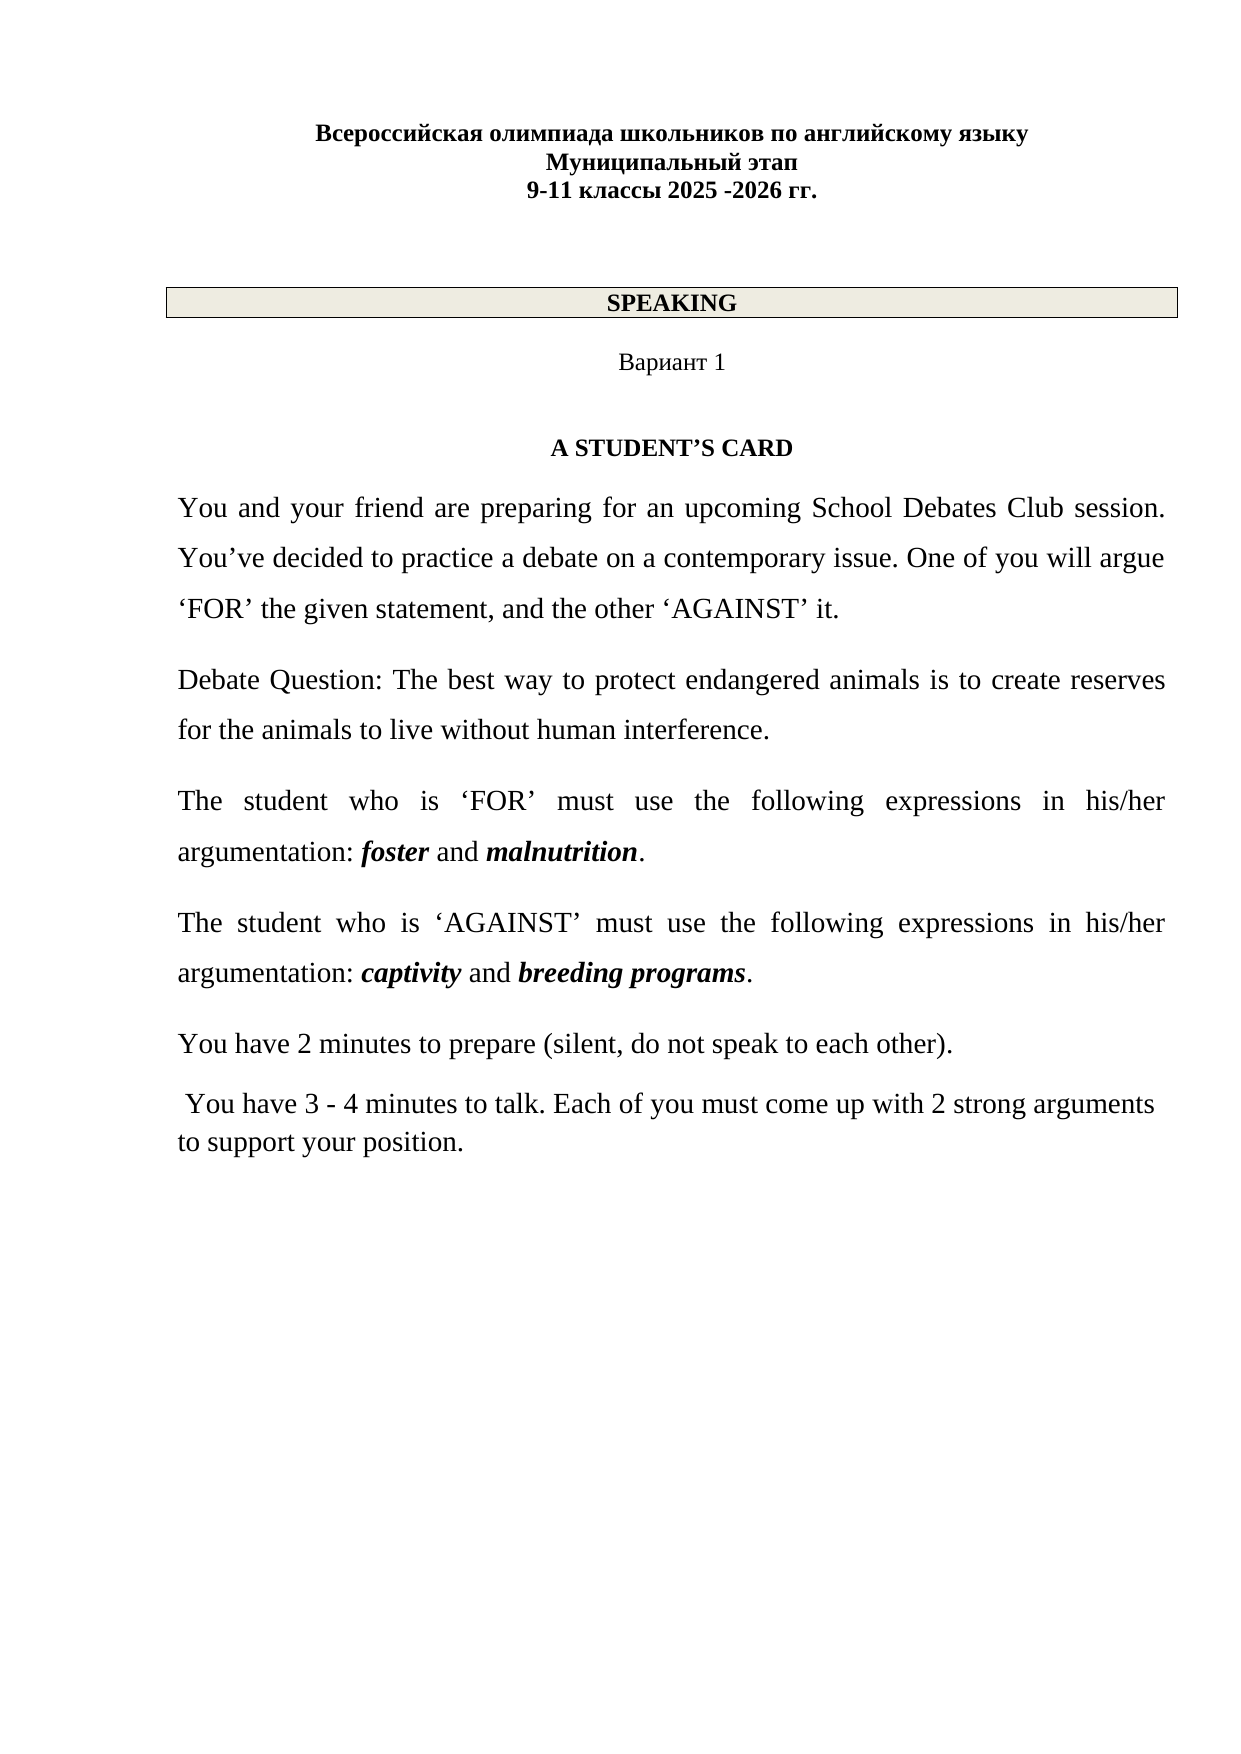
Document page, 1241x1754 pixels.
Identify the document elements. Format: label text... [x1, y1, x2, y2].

text Муниципальный этап [177, 147, 1167, 176]
text Всероссийская олимпиада школьников по английскому языку [177, 118, 1167, 147]
text The student who is ‘FOR’ must use the following expressions in his/her argumentation: foster and malnutrition. [177, 783, 1167, 867]
text You have 2 minutes to prepare (silent, do not speak to each other). [177, 1026, 1167, 1060]
text The student who is ‘AGAINST’ must use the following expressions in his/her argumentation: captivity and breeding programs. [177, 905, 1167, 989]
text You have 3 - 4 minutes to talk. Each of you must come up with 2 strong arguments to support your position. [177, 1086, 1167, 1158]
table_header SPEAKING [167, 288, 1177, 317]
text 9-11 классы 2025 -2026 гг. [177, 176, 1167, 204]
text A STUDENT’S CARD [177, 433, 1167, 462]
text You and your friend are preparing for an upcoming School Debates Club session. You’ve decided to practice a debate on a contemporary issue. One of you will argue ‘FOR’ the given statement, and the other ‘AGAINST’ it. [177, 490, 1167, 624]
text Debate Question: The best way to protect endangered animals is to create reserves for the animals to live without human interference. [177, 662, 1167, 746]
text Вариант 1 [177, 347, 1167, 375]
